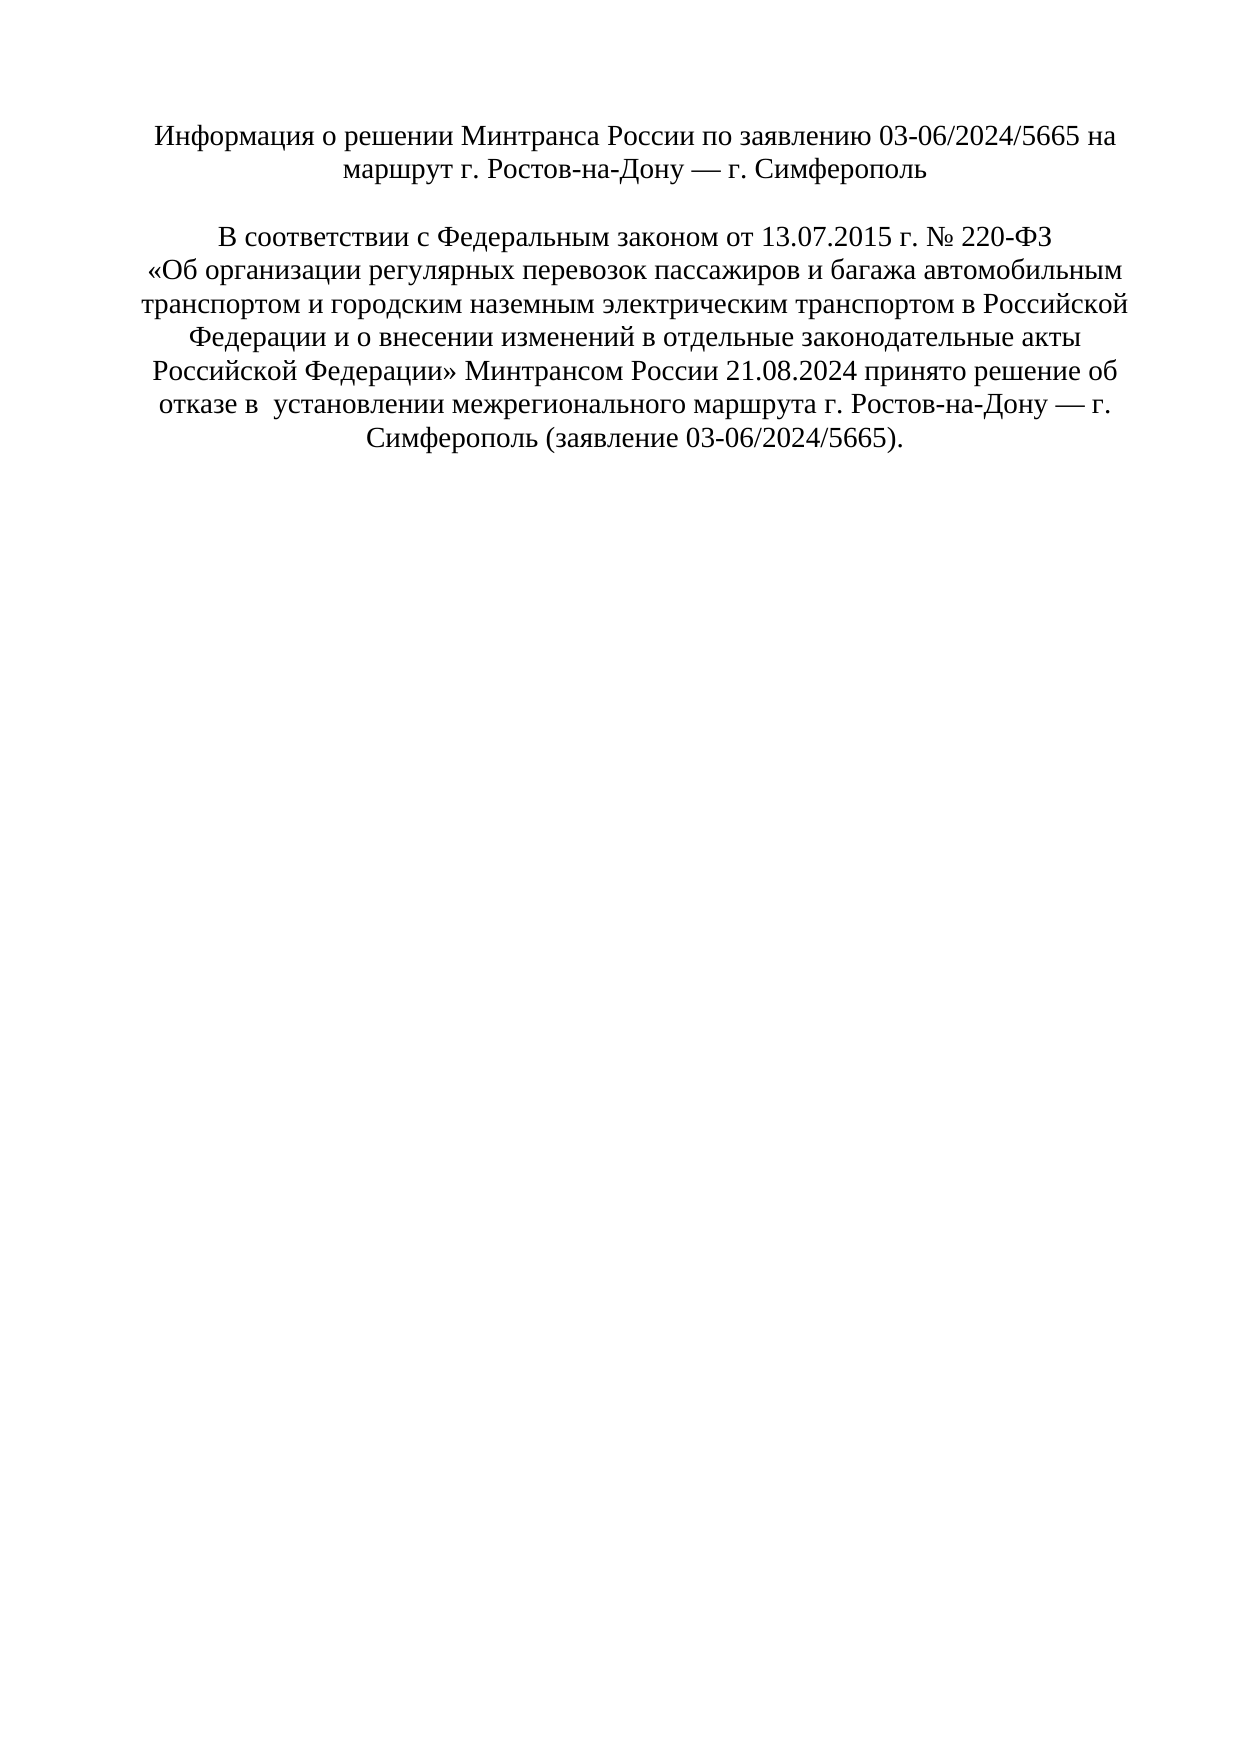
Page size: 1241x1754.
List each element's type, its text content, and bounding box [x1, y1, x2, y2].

text Информация о решении Минтранса России по заявлению 03-06/2024/5665 на маршрут г. Ростов-на-Дону — г. Симферополь [118, 118, 1152, 185]
text В соответствии с Федеральным законом от 13.07.2015 г. № 220-ФЗ «Об организации регулярных перевозок пассажиров и багажа автомобильным транспортом и городским наземным электрическим транспортом в Российской Федерации и о внесении изменений в отдельные законодательные акты Российской Федерации» Минтрансом России 21.08.2024 принято решение об отказе в установлении межрегионального маршрута г. Ростов-на-Дону — г. Симферополь (заявление 03-06/2024/5665). [118, 219, 1152, 453]
